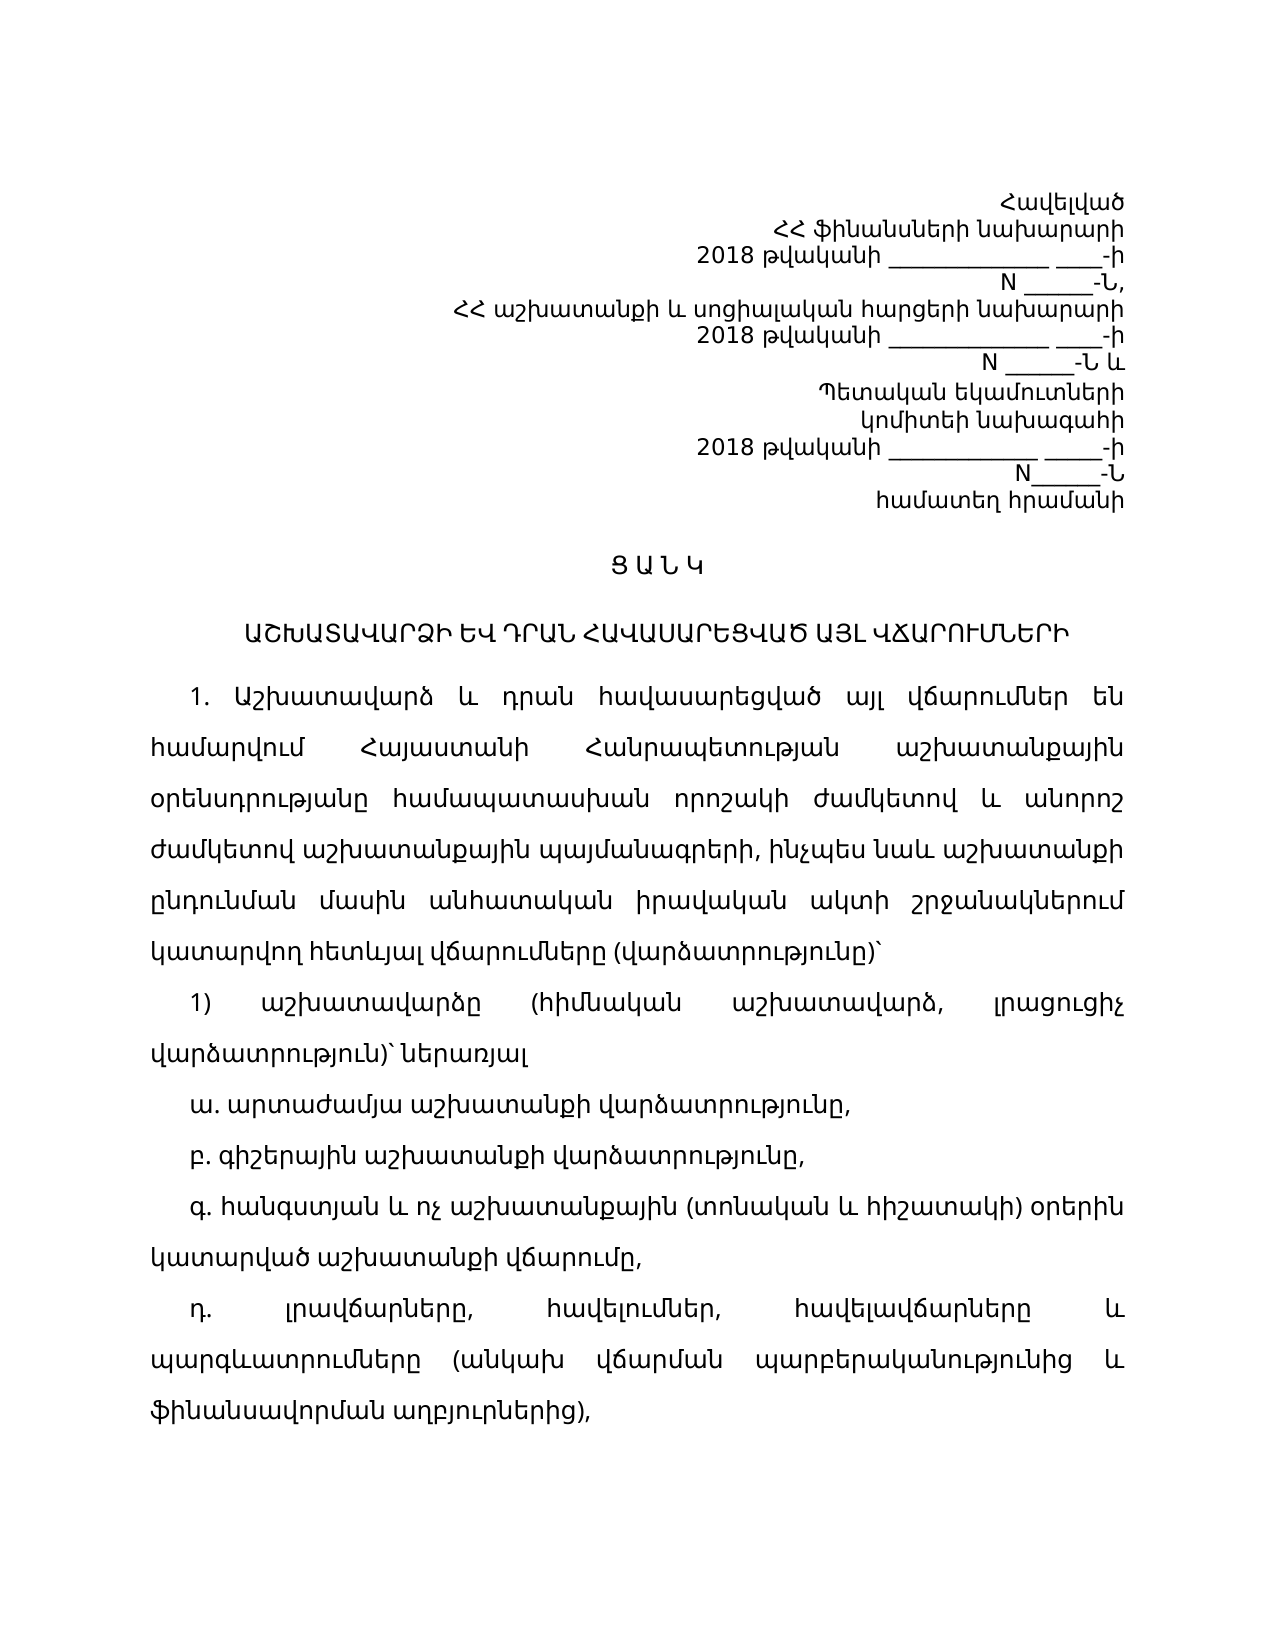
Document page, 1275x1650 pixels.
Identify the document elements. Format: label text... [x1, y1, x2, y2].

text 2018 թվականի _____________ _____-ի [150, 434, 1125, 460]
text N ______-Ն և [150, 349, 1125, 376]
text ՀՀ աշխատանքի և սոցիալական հարցերի նախարարի [150, 296, 1125, 322]
text Ց Ա Ն Կ [150, 548, 1125, 582]
text բ. գիշերային աշխատանքի վարձատրությունը, [150, 1138, 1125, 1172]
text կոմիտեի նախագահի [150, 407, 1125, 434]
text 1. Աշխատավարձ և դրան հավասարեցված այլ վճարումներ են համարվում Հայաստանի Հանրապետության աշխատանքային օրենսդրությանը համապատասխան որոշակի ժամկետով և անորոշ ժամկետով աշխատանքային պայմանագրերի, ինչպես նաև աշխատանքի ընդունման մասին անհատական իրավական ակտի շրջանակներում կատարվող հետևյալ վճարումները (վարձատրությունը)` [150, 678, 1125, 968]
text գ. հանգստյան և ոչ աշխատանքային (տոնական և հիշատակի) օրերին կատարված աշխատանքի վճարումը, [150, 1189, 1125, 1274]
text ՀՀ ֆինանսների նախարարի [150, 216, 1125, 242]
text N______-Ն [150, 460, 1125, 487]
text N ______-Ն, [150, 269, 1125, 296]
text ԱՇԽԱՏԱՎԱՐՁԻ ԵՎ ԴՐԱՆ ՀԱՎԱՍԱՐԵՑՎԱԾ ԱՅԼ ՎՃԱՐՈՒՄՆԵՐԻ [150, 616, 1125, 650]
text դ. լրավճարները, հավելումներ, հավելավճարները և պարգևատրումները (անկախ վճարման պարբերականությունից և ֆինանսավորման աղբյուրներից), [150, 1291, 1125, 1427]
text Հավելված [150, 189, 1125, 216]
text Պետական եկամուտների [150, 376, 1125, 407]
text 1) աշխատավարձը (հիմնական աշխատավարձ, լրացուցիչ վարձատրություն)` ներառյալ [150, 984, 1125, 1070]
text ա. արտաժամյա աշխատանքի վարձատրությունը, [150, 1087, 1125, 1121]
text 2018 թվականի ______________ ____-ի [150, 242, 1125, 269]
text համատեղ հրամանի [150, 487, 1125, 514]
text 2018 թվականի ______________ ____-ի [150, 322, 1125, 349]
